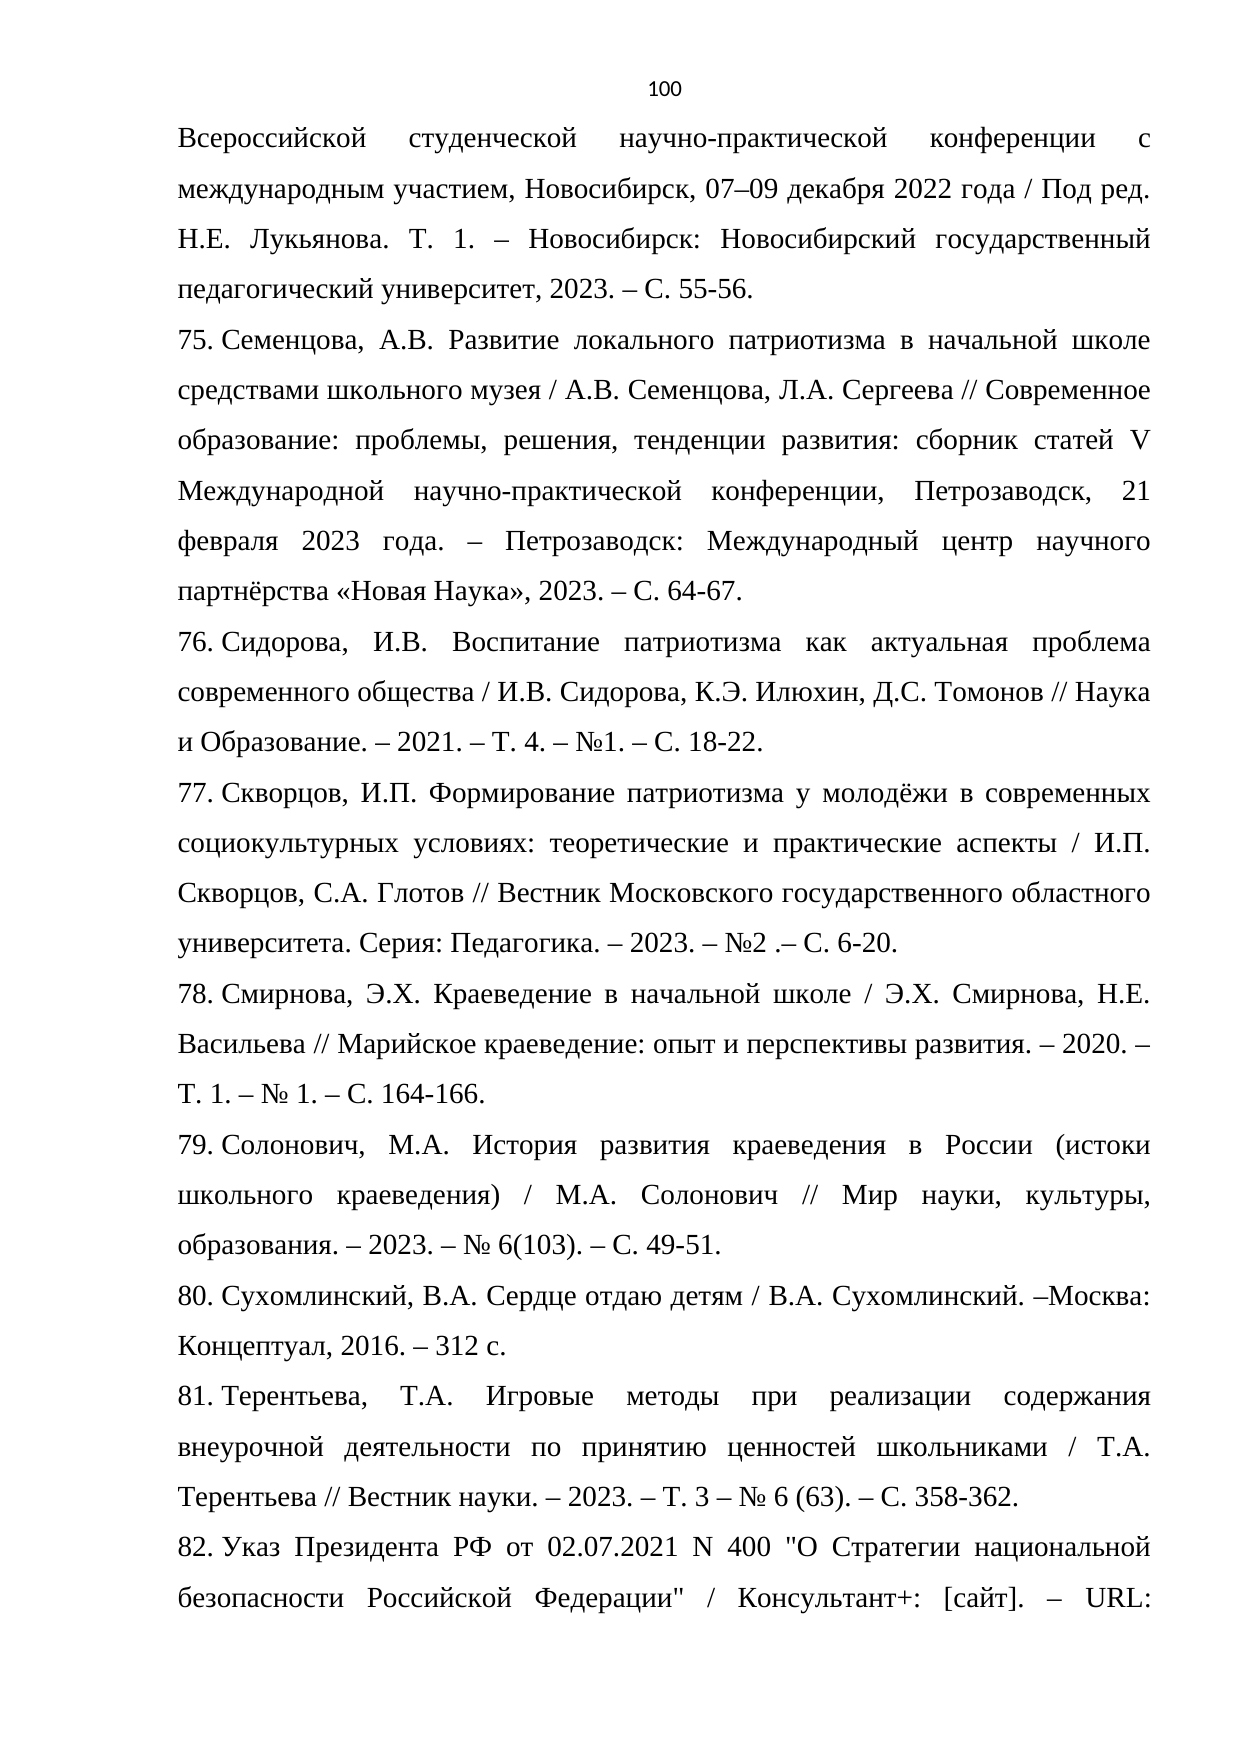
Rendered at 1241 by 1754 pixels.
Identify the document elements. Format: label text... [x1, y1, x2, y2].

list Терентьева, Т.А. Игровые методы при реализации содержания внеурочной деятельности по принятию ценностей школьниками / Т.А. Терентьева // Вестник науки. – 2023. – Т. 3 – № 6 (63). – С. 358-362. [177, 1378, 1152, 1513]
list Солонович, М.А. История развития краеведения в России (истоки школьного краеведения) / М.А. Солонович // Мир науки, культуры, образования. – 2023. – № 6(103). – С. 49-51. [177, 1127, 1152, 1261]
list Семенцова, А.В. Развитие локального патриотизма в начальной школе средствами школьного музея / А.В. Семенцова, Л.А. Сергеева // Современное образование: проблемы, решения, тенденции развития: сборник статей V Международной научно-практической конференции, Петрозаводск, 21 февраля 2023 года. – Петрозаводск: Международный центр научного партнёрства «Новая Наука», 2023. – С. 64-67. [177, 322, 1152, 607]
list Сухомлинский, В.А. Сердце отдаю детям / В.А. Сухомлинский. –Москва: Концептуал, 2016. – 312 с. [177, 1278, 1152, 1362]
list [177, 121, 1152, 305]
list Скворцов, И.П. Формирование патриотизма у молодёжи в современных социокультурных условиях: теоретические и практические аспекты / И.П. Скворцов, С.А. Глотов // Вестник Московского государственного областного университета. Серия: Педагогика. – 2023. – №2 .– С. 6-20. [177, 775, 1152, 959]
list Смирнова, Э.Х. Краеведение в начальной школе / Э.Х. Смирнова, Н.Е. Васильева // Марийское краеведение: опыт и перспективы развития. – 2020. – Т. 1. – № 1. – С. 164-166. [177, 976, 1152, 1110]
list Сидорова, И.В. Воспитание патриотизма как актуальная проблема современного общества / И.В. Сидорова, К.Э. Илюхин, Д.С. Томонов // Наука и Образование. – 2021. – Т. 4. – №1. – С. 18-22. [177, 624, 1152, 758]
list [177, 1529, 1152, 1613]
